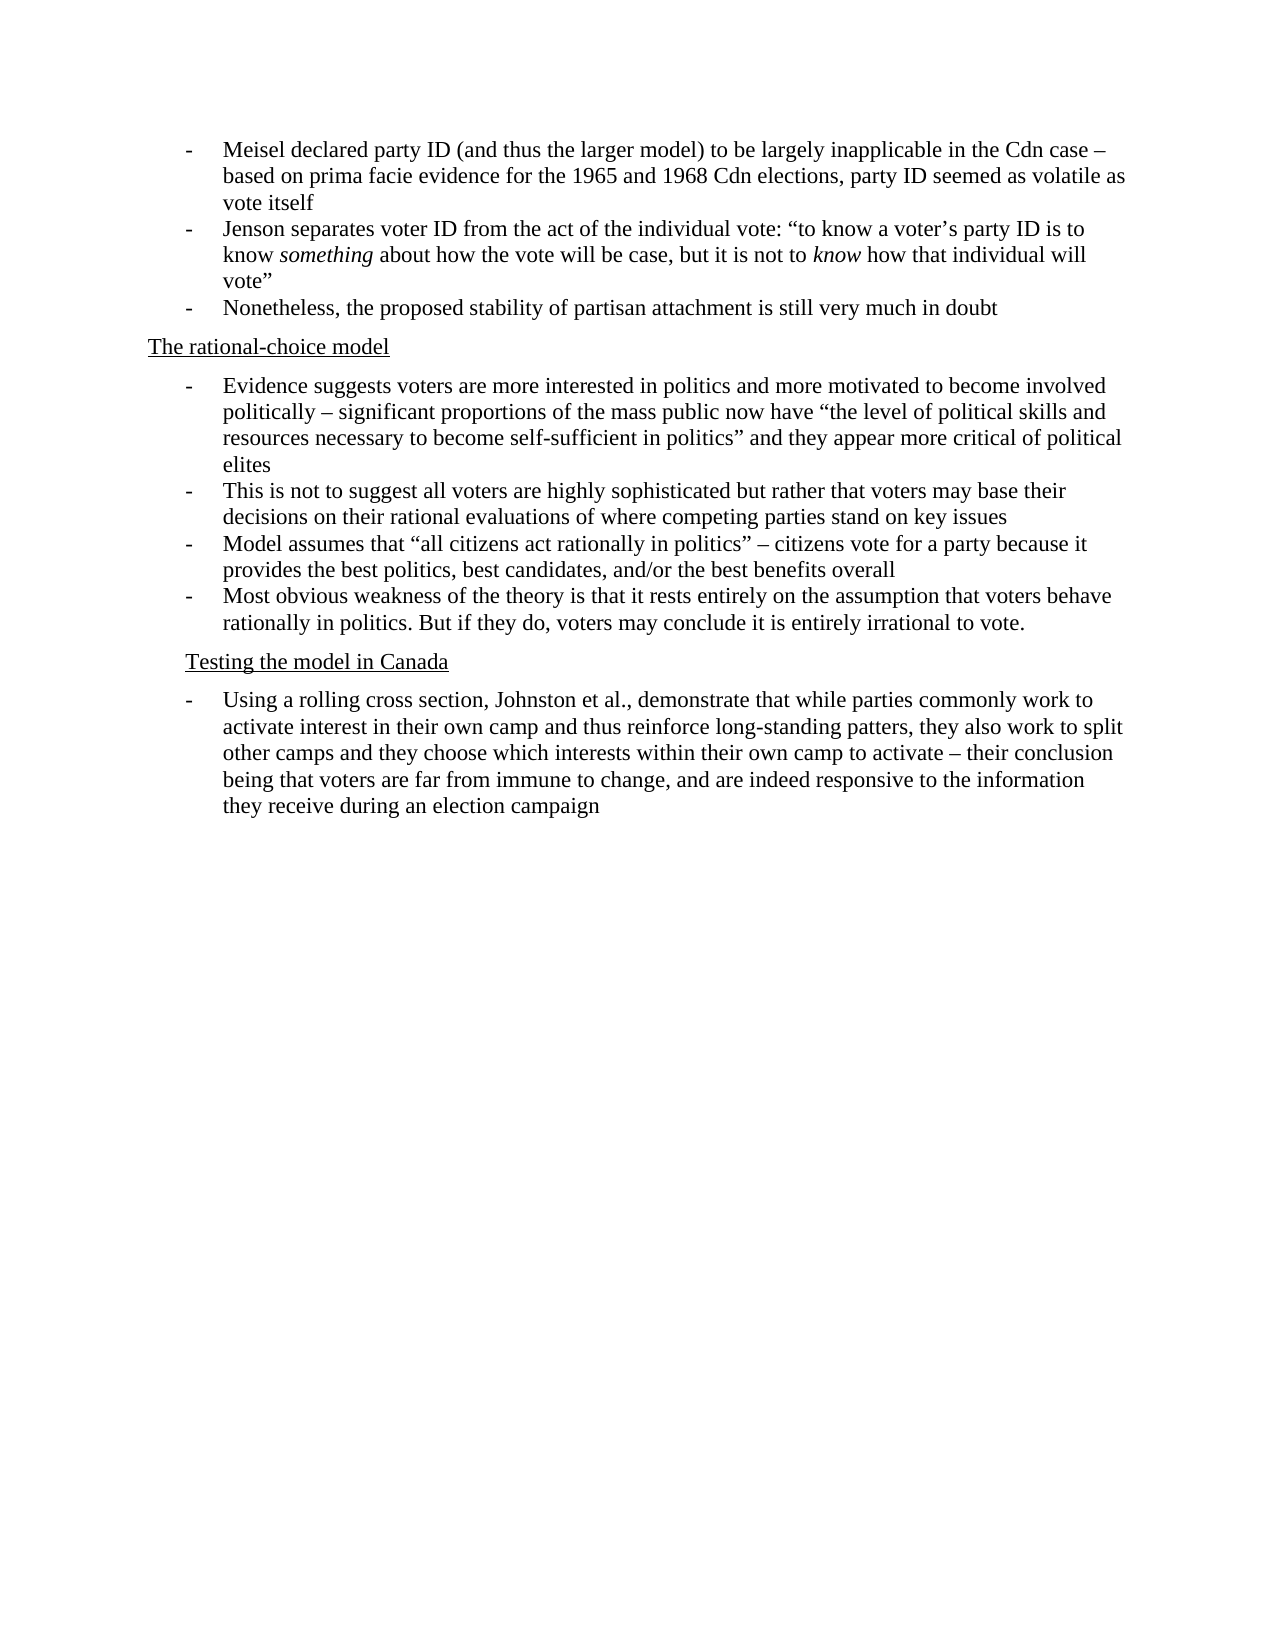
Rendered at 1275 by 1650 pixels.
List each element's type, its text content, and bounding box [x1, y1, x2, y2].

list This is not to suggest all voters are highly sophisticated but rather that voters may base their decisions on their rational evaluations of where competing parties stand on key issues [185, 477, 1127, 530]
list Nonetheless, the proposed stability of partisan attachment is still very much in doubt [185, 294, 1127, 320]
list Meisel declared party ID (and thus the larger model) to be largely inapplicable in the Cdn case – based on prima facie evidence for the 1965 and 1968 Cdn elections, party ID seemed as volatile as vote itself [185, 136, 1127, 215]
list Using a rolling cross section, Johnston et al., demonstrate that while parties commonly work to activate interest in their own camp and thus reinforce long-standing patters, they also work to split other camps and they choose which interests within their own camp to activate – their conclusion being that voters are far from immune to change, and are indeed responsive to the information they receive during an election campaign [185, 687, 1127, 818]
list Most obvious weakness of the theory is that it rests entirely on the assumption that voters behave rationally in politics. But if they do, voters may conclude it is entirely irrational to vote. [185, 582, 1127, 635]
text Testing the model in Canada [185, 648, 1127, 674]
list Model assumes that “all citizens act rationally in politics” – citizens vote for a party because it provides the best politics, best candidates, and/or the best benefits overall [185, 530, 1127, 582]
list Jenson separates voter ID from the act of the individual vote: “to know a voter’s party ID is to know something about how the vote will be case, but it is not to know how that individual will vote” [185, 215, 1127, 294]
list Evidence suggests voters are more interested in politics and more motivated to become involved politically – significant proportions of the mass public now have “the level of political skills and resources necessary to become self-sufficient in politics” and they appear more critical of political elites [185, 372, 1127, 477]
text The rational-choice model [148, 333, 1127, 359]
